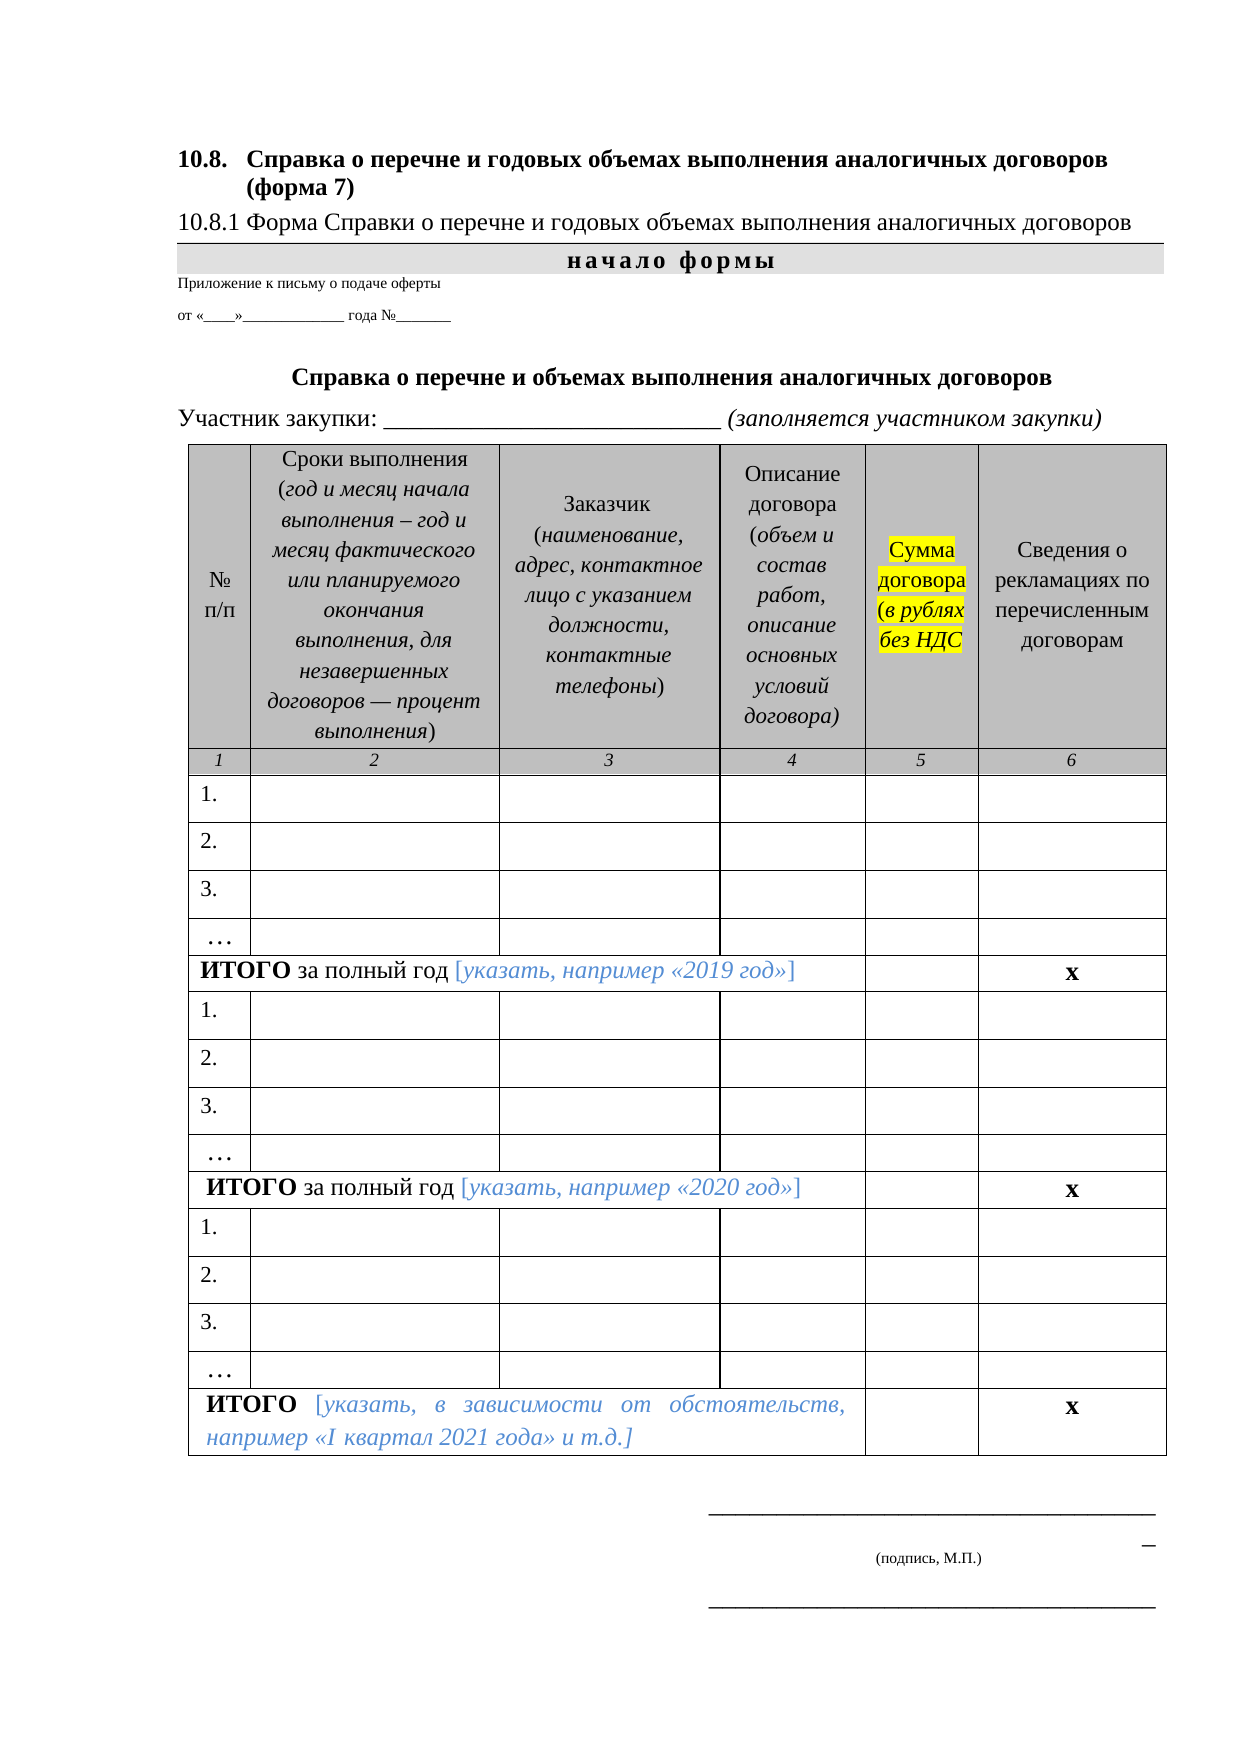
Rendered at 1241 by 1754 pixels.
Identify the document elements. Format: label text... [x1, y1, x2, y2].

table_cell [251, 919, 499, 954]
table_cell [500, 1257, 719, 1303]
table_cell [979, 776, 1166, 822]
table_cell [251, 1257, 499, 1303]
table_cell [251, 1088, 499, 1134]
table_cell [251, 871, 499, 918]
table_cell [866, 1389, 978, 1455]
table_header Сроки выполнения (год и месяц начала выполнения – год и месяц фактического или планируемого окончания выполнения, для незавершенных договоров — процент выполнения) [251, 445, 499, 748]
table_cell [251, 1352, 499, 1388]
table_cell [251, 1040, 499, 1087]
table_cell [500, 919, 719, 954]
table_cell [721, 1040, 865, 1087]
table_header Сведения о рекламациях по перечисленным договорам [979, 445, 1166, 748]
table_cell [866, 871, 978, 918]
text начало формы [177, 244, 1164, 274]
table_cell [866, 1304, 978, 1351]
table_cell х [979, 1389, 1166, 1455]
table_cell [721, 1352, 865, 1388]
table_cell [500, 823, 719, 870]
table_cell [691, 1581, 1167, 1612]
table_cell [979, 1209, 1166, 1256]
table_cell [979, 871, 1166, 918]
table_cell 6 [979, 749, 1166, 774]
table_cell ИТОГО [указать, в зависимости от обстоятельств, например «I квартал 2021 года» и т.д.] [189, 1389, 865, 1455]
table_cell 1 [189, 749, 250, 774]
table_cell ИТОГО за полный год [указать, например «2020 год»] [189, 1172, 865, 1208]
table_cell [979, 1040, 1166, 1087]
table_cell [721, 1304, 865, 1351]
table_cell [721, 919, 865, 954]
table_cell [721, 776, 865, 822]
table_cell [721, 1135, 865, 1171]
table_cell [500, 1352, 719, 1388]
table_cell [189, 992, 250, 1039]
table_cell [866, 956, 978, 991]
table_cell [251, 1304, 499, 1351]
table_cell [866, 1257, 978, 1303]
table_cell … [189, 919, 250, 954]
table_cell [866, 823, 978, 870]
table_cell [500, 871, 719, 918]
table_cell … [189, 1352, 250, 1388]
table_cell [189, 871, 250, 918]
table_cell [721, 1257, 865, 1303]
table_cell [979, 1135, 1166, 1171]
table_cell [979, 1304, 1166, 1351]
table_cell [721, 1088, 865, 1134]
table_cell [189, 823, 250, 870]
table_cell [189, 1304, 250, 1351]
table_cell [866, 1088, 978, 1134]
table_cell [189, 1040, 250, 1087]
table_cell [251, 992, 499, 1039]
table_cell [721, 871, 865, 918]
table_cell 5 [866, 749, 978, 774]
table_cell [979, 992, 1166, 1039]
table_cell [866, 1040, 978, 1087]
table_cell [721, 992, 865, 1039]
table_cell 4 [721, 749, 865, 774]
table_cell [866, 919, 978, 954]
table_cell [500, 1088, 719, 1134]
table_cell [721, 1209, 865, 1256]
table_cell [251, 776, 499, 822]
table_cell [251, 823, 499, 870]
table_header __________________________________ (подпись, М.П.) [691, 1456, 1167, 1581]
table_cell [251, 1209, 499, 1256]
table_header Описание договора (объем и состав работ, описание основных условий договора) [721, 445, 865, 748]
table_header № п/п [189, 445, 250, 748]
table_cell [500, 776, 719, 822]
table_cell [866, 1209, 978, 1256]
table_cell [500, 1135, 719, 1171]
table_cell [979, 1257, 1166, 1303]
text Приложение к письму о подаче оферты от «____»_____________ года №_______ [177, 274, 1167, 337]
table_cell [721, 823, 865, 870]
list Справка о перечне и годовых объемах выполнения аналогичных договоров (форма 7) [177, 144, 1167, 201]
table_cell х [979, 1172, 1166, 1208]
table_cell [500, 1209, 719, 1256]
table_cell ИТОГО за полный год [указать, например «2019 год»] [189, 956, 865, 991]
table_cell [979, 823, 1166, 870]
table_cell 3 [500, 749, 719, 774]
table_header Заказчик (наименование, адрес, контактное лицо с указанием должности, контактные телефоны) [500, 445, 719, 748]
table_cell [189, 1088, 250, 1134]
table_cell [866, 1352, 978, 1388]
table_header Сумма договора (в рублях без НДС [866, 445, 978, 748]
text Справка о перечне и объемах выполнения аналогичных договоров [177, 362, 1167, 390]
table_cell [500, 1304, 719, 1351]
table_cell [189, 1257, 250, 1303]
text 10.8.1 Форма Справки о перечне и годовых объемах выполнения аналогичных договоров [177, 207, 1167, 236]
text Участник закупки: ___________________________ (заполняется участником закупки) [177, 403, 1167, 432]
table_cell х [979, 956, 1166, 991]
table_cell [500, 1040, 719, 1087]
table_cell [500, 992, 719, 1039]
table_cell [866, 992, 978, 1039]
table_cell [979, 919, 1166, 954]
table_cell [189, 776, 250, 822]
table_cell [979, 1088, 1166, 1134]
table_cell [189, 1209, 250, 1256]
table_cell 2 [251, 749, 499, 774]
table_cell [866, 1135, 978, 1171]
table_cell [866, 1172, 978, 1208]
table_cell [251, 1135, 499, 1171]
table_cell [866, 776, 978, 822]
table_cell … [189, 1135, 250, 1171]
table_cell [979, 1352, 1166, 1388]
